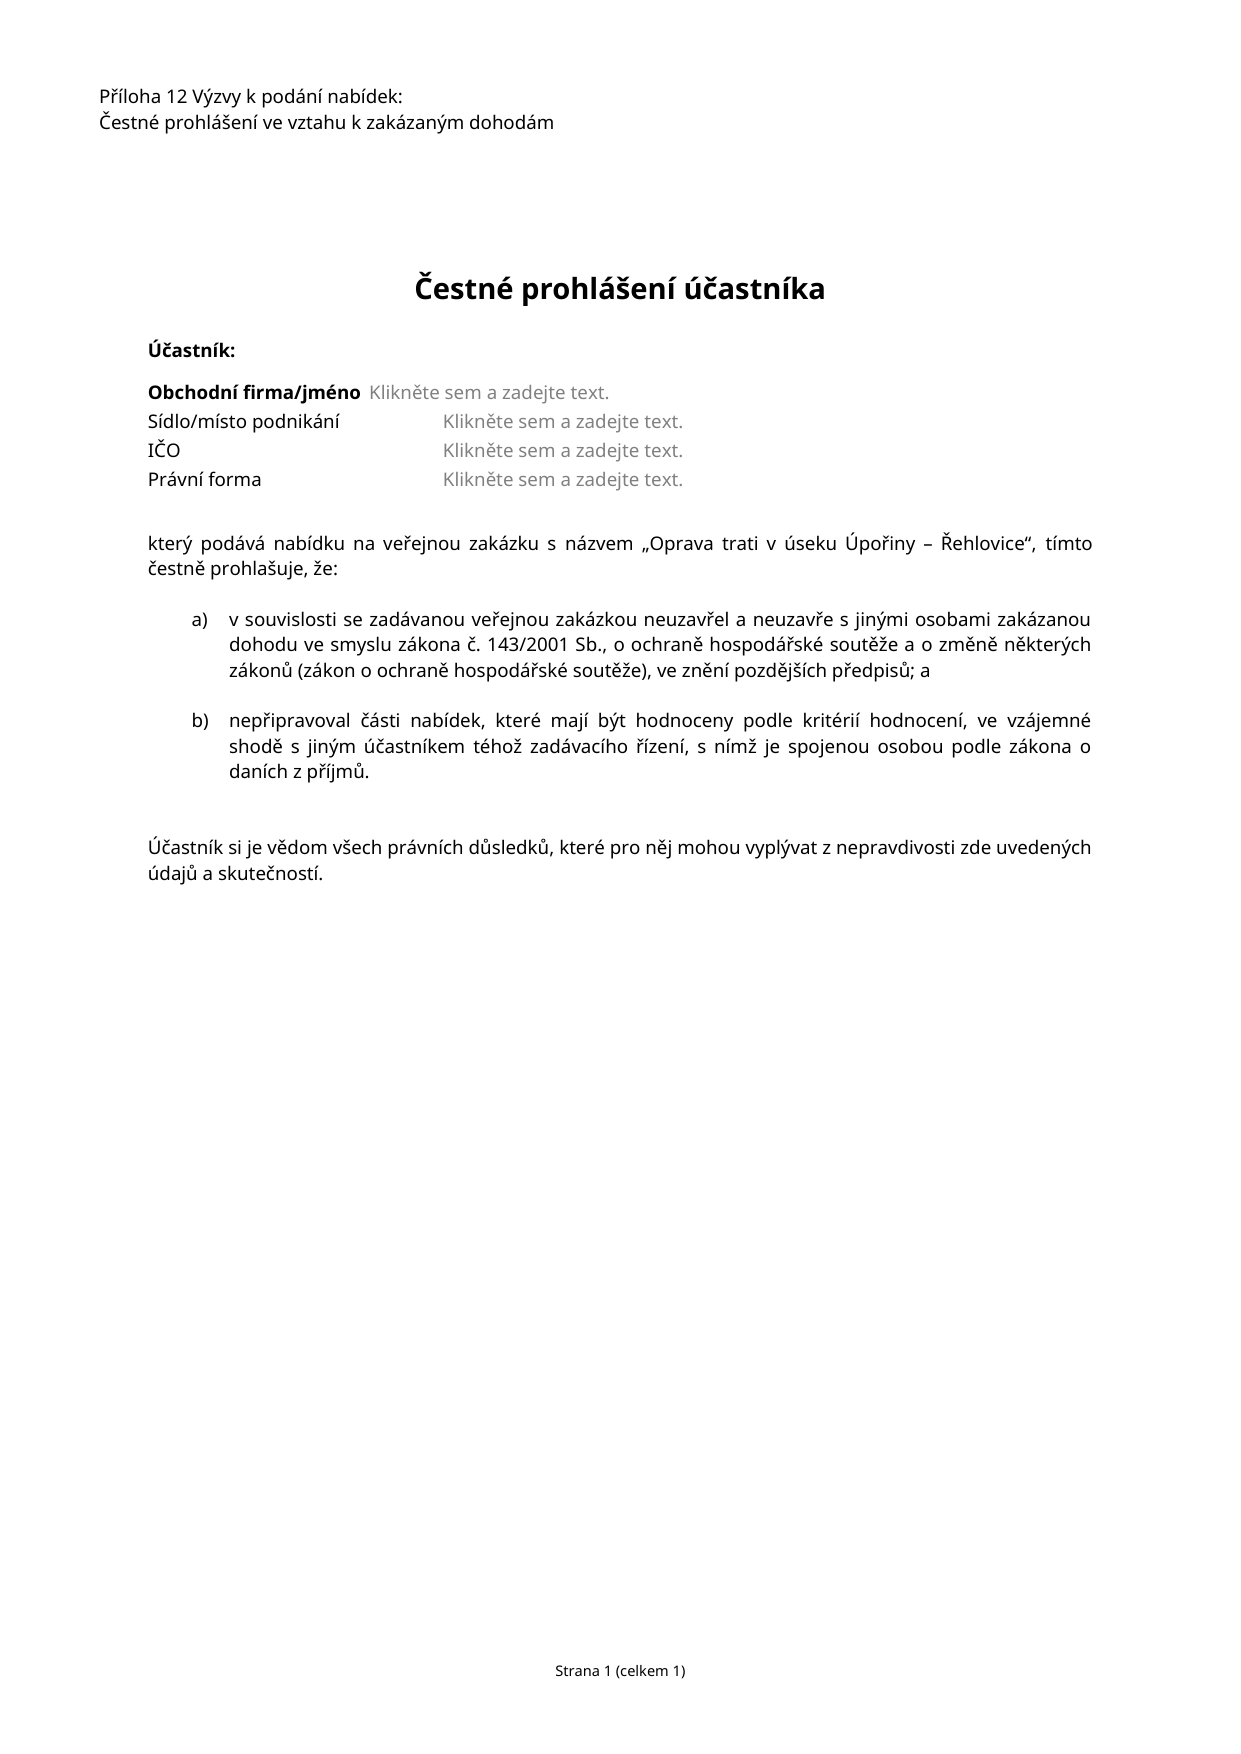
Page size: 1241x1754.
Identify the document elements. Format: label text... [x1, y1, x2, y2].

text Účastník: [148, 333, 1093, 364]
text Účastník si je vědom všech právních důsledků, které pro něj mohou vyplývat z nepravdivosti zde uvedených údajů a skutečností. [148, 835, 1093, 886]
text Právní forma [148, 463, 1093, 492]
text IČO [148, 434, 1093, 463]
list v souvislosti se zadávanou veřejnou zakázkou neuzavřel a neuzavře s jinými osobami zakázanou dohodu ve smyslu zákona č. 143/2001 Sb., o ochraně hospodářské soutěže a o změně některých zákonů (zákon o ochraně hospodářské soutěže), ve znění pozdějších předpisů; a [191, 606, 1093, 683]
title Čestné prohlášení účastníka [148, 268, 1093, 308]
list nepřipravoval části nabídek, které mají být hodnoceny podle kritérií hodnocení, ve vzájemné shodě s jiným účastníkem téhož zadávacího řízení, s nímž je spojenou osobou podle zákona o daních z příjmů. [191, 708, 1093, 784]
text Obchodní firma/jméno [148, 376, 1093, 405]
text který podává nabídku na veřejnou zakázku s názvem „Oprava trati v úseku Úpořiny – Řehlovice“, tímto čestně prohlašuje, že: [148, 530, 1093, 581]
text Sídlo/místo podnikání [148, 405, 1093, 434]
